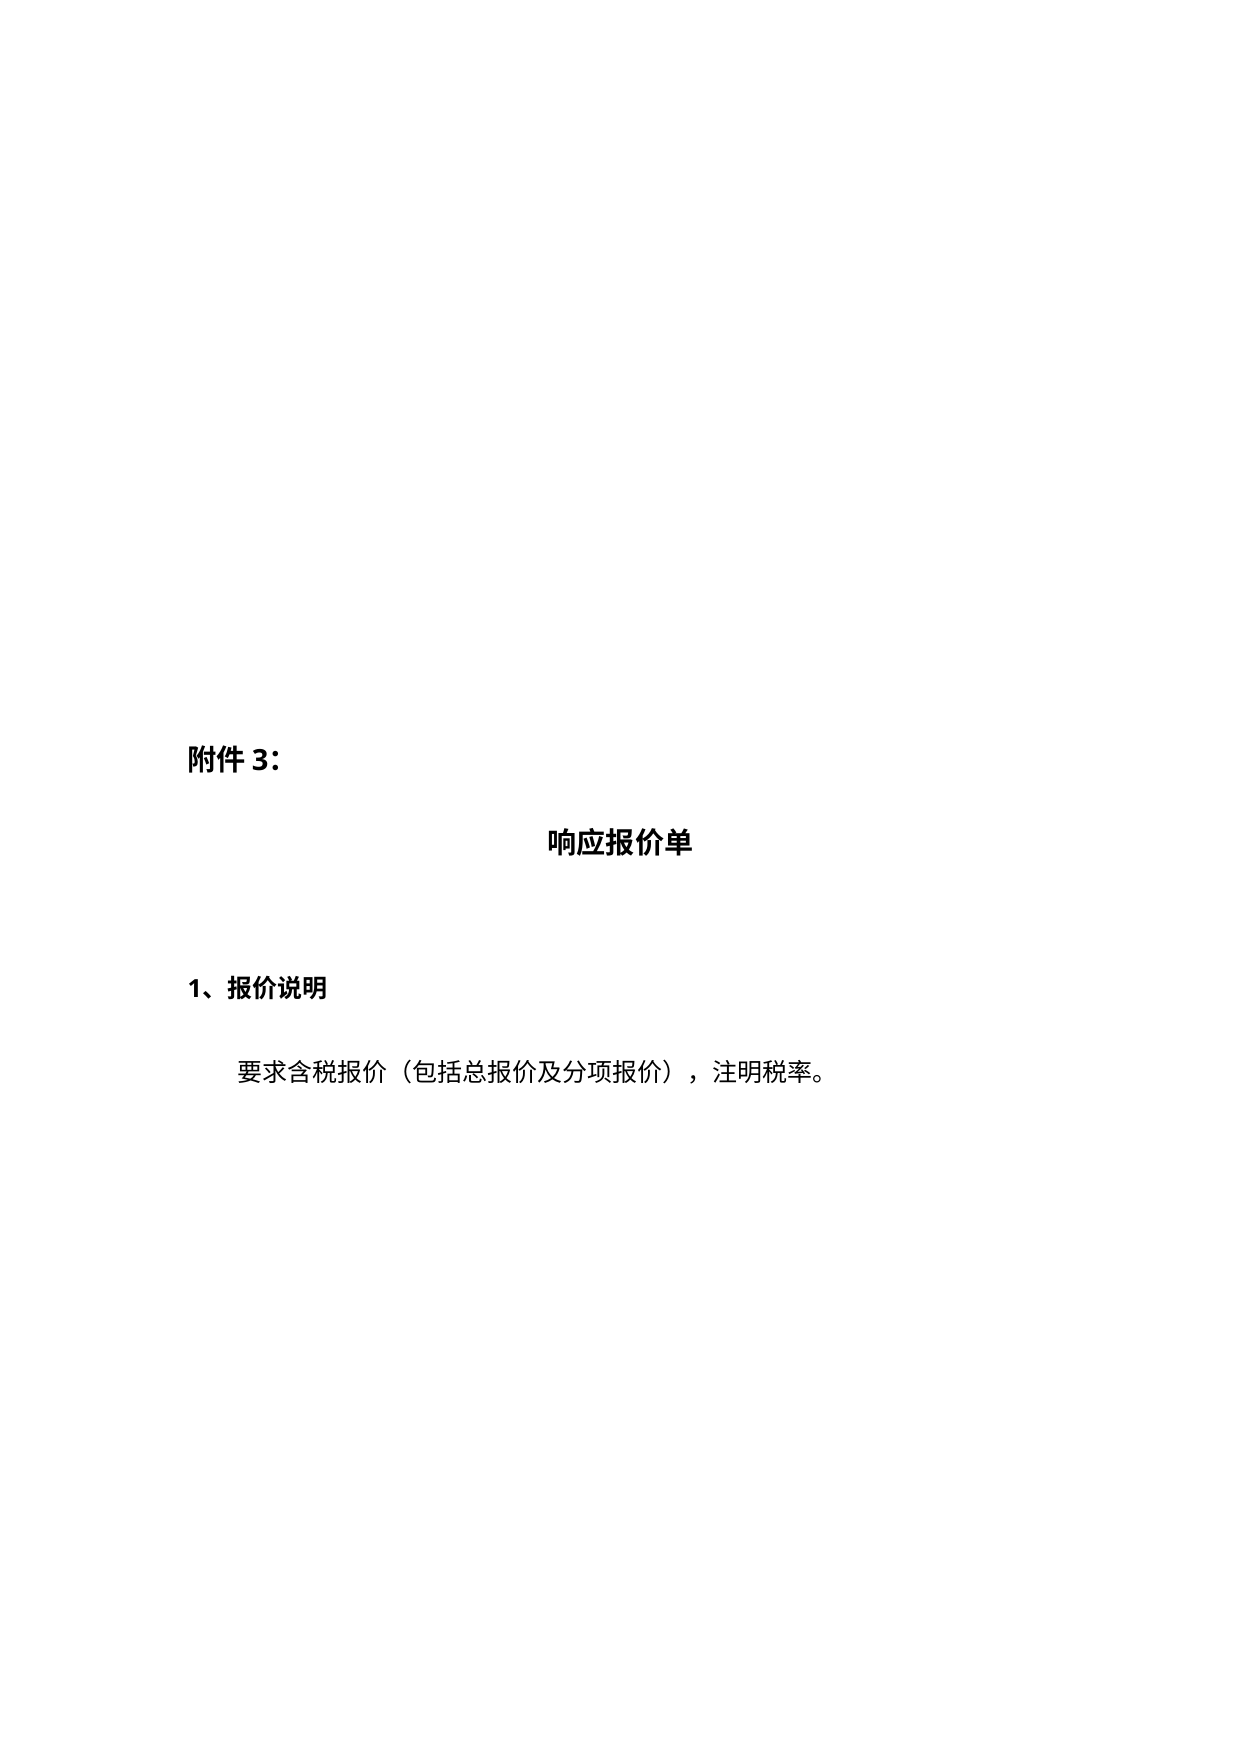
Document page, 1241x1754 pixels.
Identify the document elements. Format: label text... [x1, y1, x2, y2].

list 报价说明 [187, 954, 1053, 1019]
text 响应报价单 [187, 820, 1053, 862]
text 附件3： [187, 737, 1053, 779]
text 要求含税报价（包括总报价及分项报价），注明税率。 [187, 1038, 1053, 1103]
